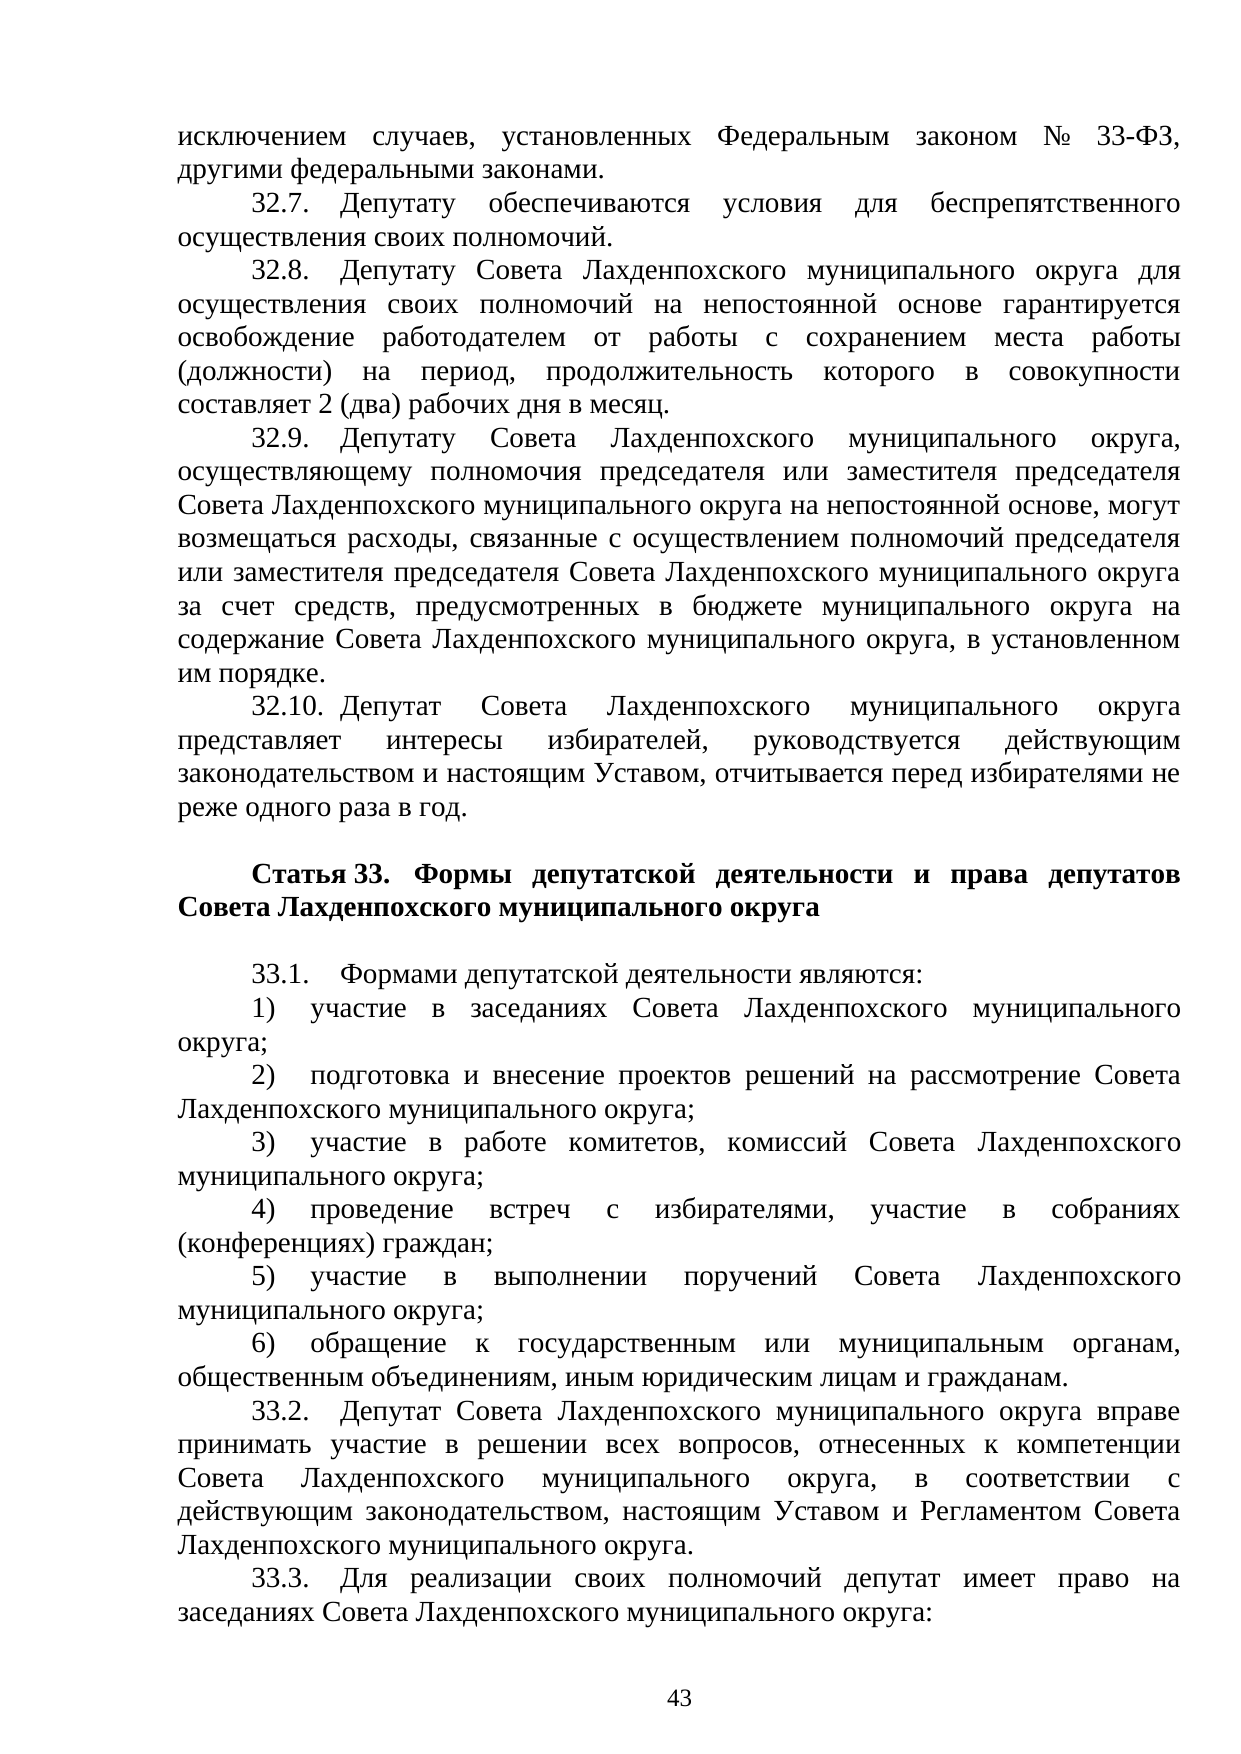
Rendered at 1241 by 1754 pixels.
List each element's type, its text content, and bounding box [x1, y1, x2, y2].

list Для реализации своих полномочий депутат имеет право на заседаниях Совета Лахденпохского муниципального округа: [177, 1560, 1181, 1627]
list Депутату Совета Лахденпохского муниципального округа, осуществляющему полномочия председателя или заместителя председателя Совета Лахденпохского муниципального округа на непостоянной основе, могут возмещаться расходы, связанные с осуществлением полномочий председателя или заместителя председателя Совета Лахденпохского муниципального округа за счет средств, предусмотренных в бюджете муниципального округа на содержание Совета Лахденпохского муниципального округа, в установленном им порядке. [177, 420, 1181, 688]
list Депутат Совета Лахденпохского муниципального округа вправе принимать участие в решении всех вопросов, отнесенных к компетенции Совета Лахденпохского муниципального округа, в соответствии с действующим законодательством, настоящим Уставом и Регламентом Совета Лахденпохского муниципального округа. [177, 1393, 1181, 1560]
list участие в выполнении поручений Совета Лахденпохского муниципального округа; [177, 1258, 1181, 1326]
list Формы депутатской деятельности и права депутатов Совета Лахденпохского муниципального округа [177, 856, 1181, 923]
list проведение встреч с избирателями, участие в собраниях (конференциях) граждан; [177, 1191, 1181, 1258]
list подготовка и внесение проектов решений на рассмотрение Совета Лахденпохского муниципального округа; [177, 1057, 1181, 1124]
list Депутат Совета Лахденпохского муниципального округа представляет интересы избирателей, руководствуется действующим законодательством и настоящим Уставом, отчитывается перед избирателями не реже одного раза в год. [177, 688, 1181, 822]
list Депутату Совета Лахденпохского муниципального округа для осуществления своих полномочий на непостоянной основе гарантируется освобождение работодателем от работы с сохранением места работы (должности) на период, продолжительность которого в совокупности составляет 2 (два) рабочих дня в месяц. [177, 252, 1181, 420]
list Депутату обеспечиваются условия для беспрепятственного осуществления своих полномочий. [177, 185, 1181, 252]
list участие в заседаниях Совета Лахденпохского муниципального округа; [177, 990, 1181, 1057]
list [177, 118, 1181, 185]
list обращение к государственным или муниципальным органам, общественным объединениям, иным юридическим лицам и гражданам. [177, 1326, 1181, 1393]
list участие в работе комитетов, комиссий Совета Лахденпохского муниципального округа; [177, 1124, 1181, 1191]
list Формами депутатской деятельности являются: [177, 957, 1181, 990]
